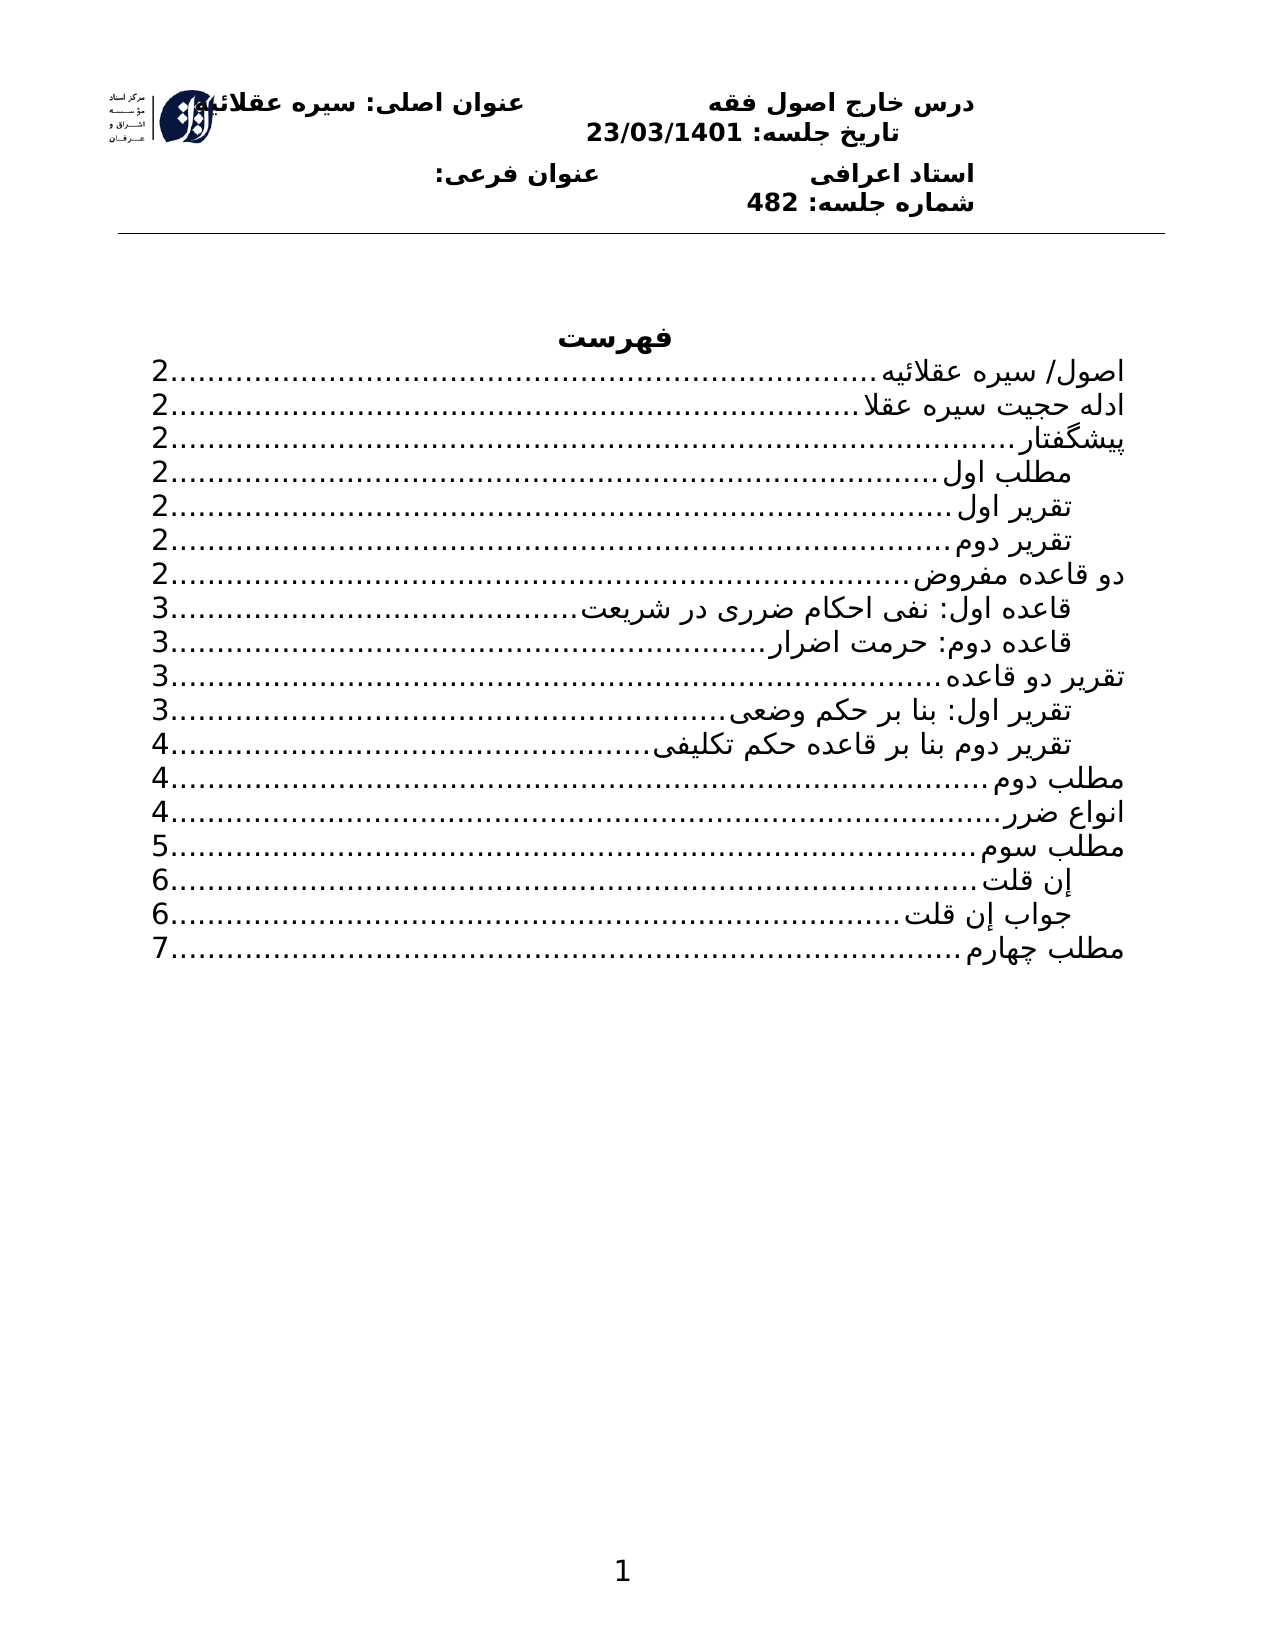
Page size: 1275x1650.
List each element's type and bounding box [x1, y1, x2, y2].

picture [102, 86, 215, 146]
